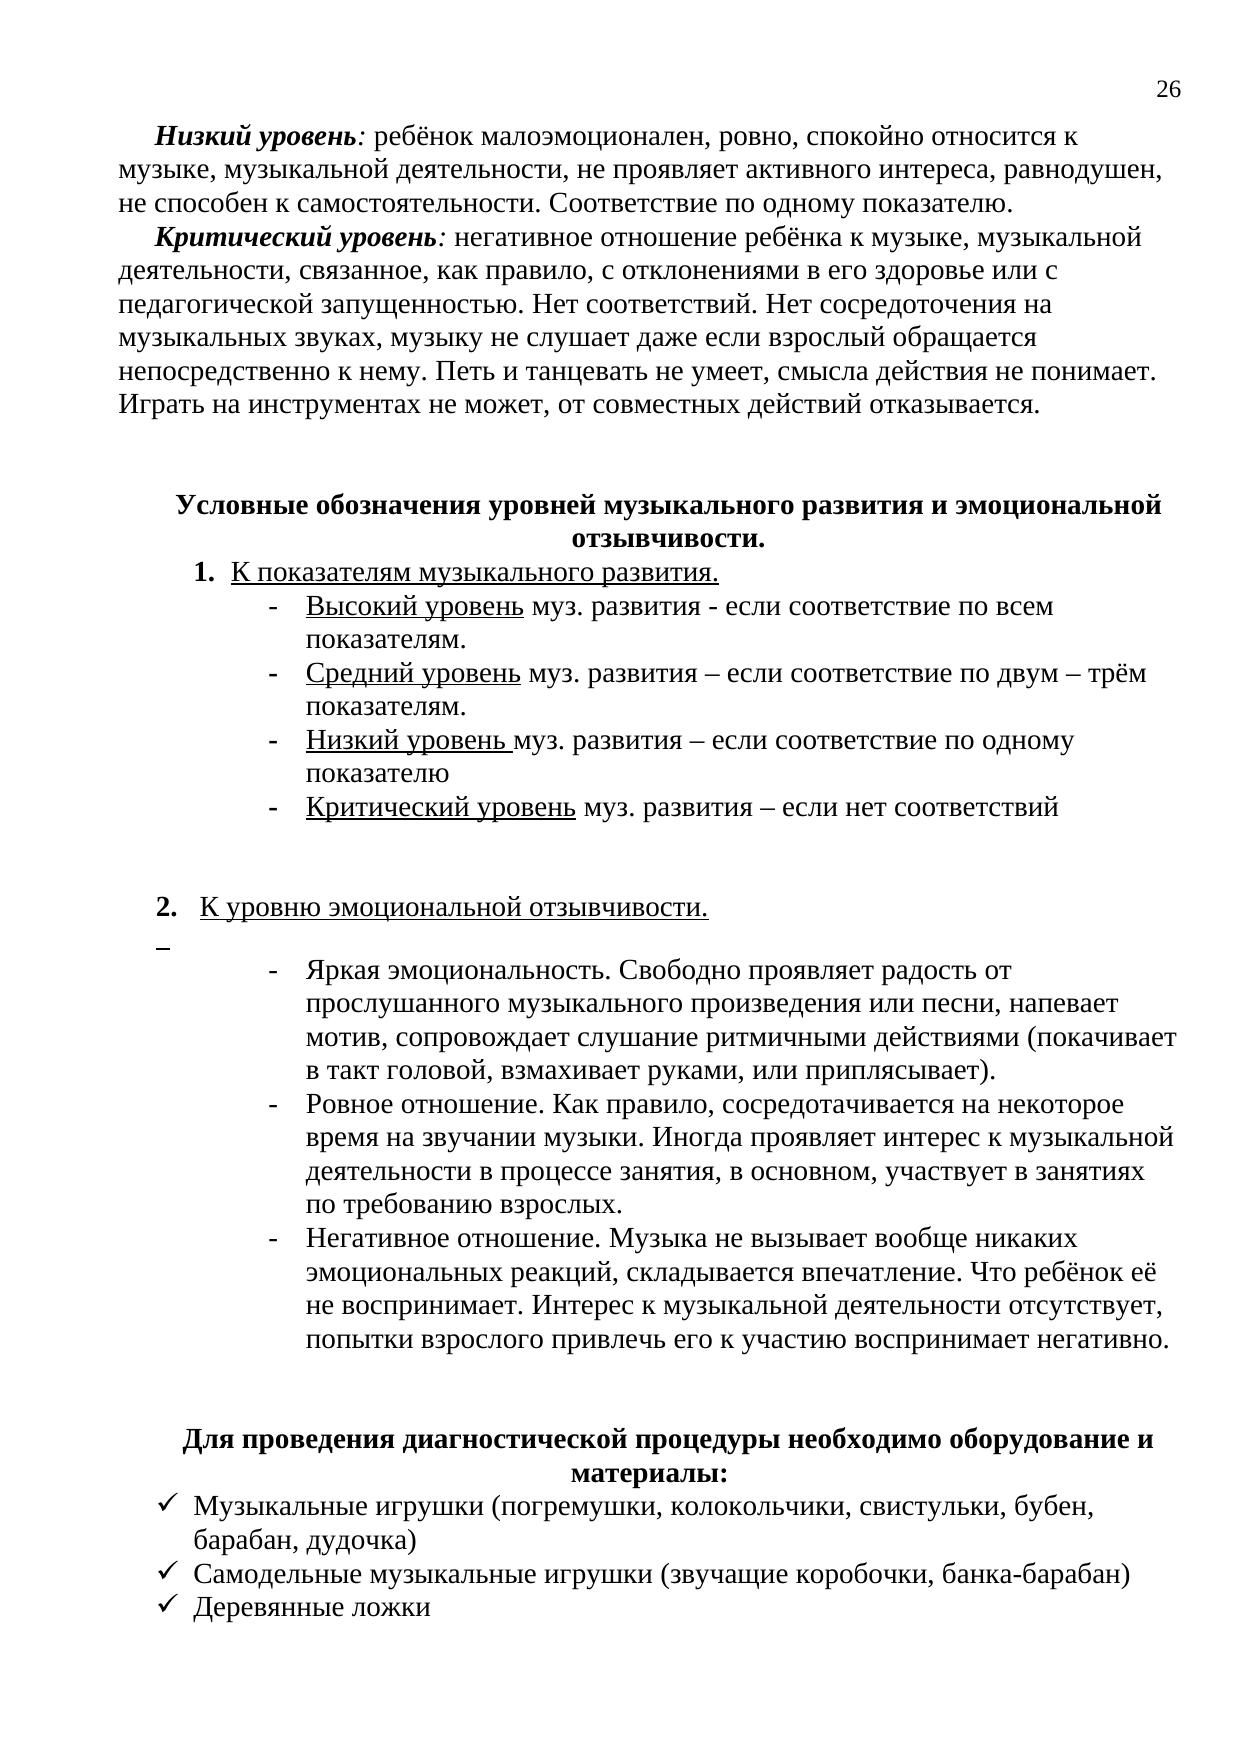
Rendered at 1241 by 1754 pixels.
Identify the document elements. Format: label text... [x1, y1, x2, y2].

list Критический уровень муз. развития – если нет соответствий [268, 789, 1181, 822]
list К показателям музыкального развития. [193, 554, 1181, 588]
text Для проведения диагностической процедуры необходимо оборудование и материалы: [118, 1421, 1181, 1488]
list Негативное отношение. Музыка не вызывает вообще никаких эмоциональных реакций, складывается впечатление. Что ребёнок её не воспринимает. Интерес к музыкальной деятельности отсутствует, попытки взрослого привлечь его к участию воспринимает негативно. [268, 1220, 1181, 1354]
list Яркая эмоциональность. Свободно проявляет радость от прослушанного музыкального произведения или песни, напевает мотив, сопровождает слушание ритмичными действиями (покачивает в такт головой, взмахивает руками, или приплясывает). [268, 952, 1181, 1086]
list Средний уровень муз. развития – если соответствие по двум – трём показателям. [268, 655, 1181, 722]
text Критический уровень: негативное отношение ребёнка к музыке, музыкальной деятельности, связанное, как правило, с отклонениями в его здоровье или с педагогической запущенностью. Нет соответствий. Нет сосредоточения на музыкальных звуках, музыку не слушает даже если взрослый обращается непосредственно к нему. Петь и танцевать не умеет, смысла действия не понимает. Играть на инструментах не может, от совместных действий отказывается. [118, 219, 1181, 420]
list Ровное отношение. Как правило, сосредотачивается на некоторое время на звучании музыки. Иногда проявляет интерес к музыкальной деятельности в процессе занятия, в основном, участвует в занятиях по требованию взрослых. [268, 1086, 1181, 1220]
list Высокий уровень муз. развития - если соответствие по всем показателям. [268, 588, 1181, 655]
text Низкий уровень: ребёнок малоэмоционален, ровно, спокойно относится к музыке, музыкальной деятельности, не проявляет активного интереса, равнодушен, не способен к самостоятельности. Соответствие по одному показателю. [118, 118, 1181, 219]
text 2. К уровню эмоциональной отзывчивости. [156, 889, 1181, 923]
list Музыкальные игрушки (погремушки, колокольчики, свистульки, бубен, барабан, дудочка) [156, 1488, 1181, 1556]
list Деревянные ложки [156, 1589, 1181, 1623]
list Самодельные музыкальные игрушки (звучащие коробочки, банка-барабан) [156, 1556, 1181, 1589]
text Условные обозначения уровней музыкального развития и эмоциональной отзывчивости. [156, 487, 1181, 554]
list Низкий уровень муз. развития – если соответствие по одному показателю [268, 722, 1181, 789]
